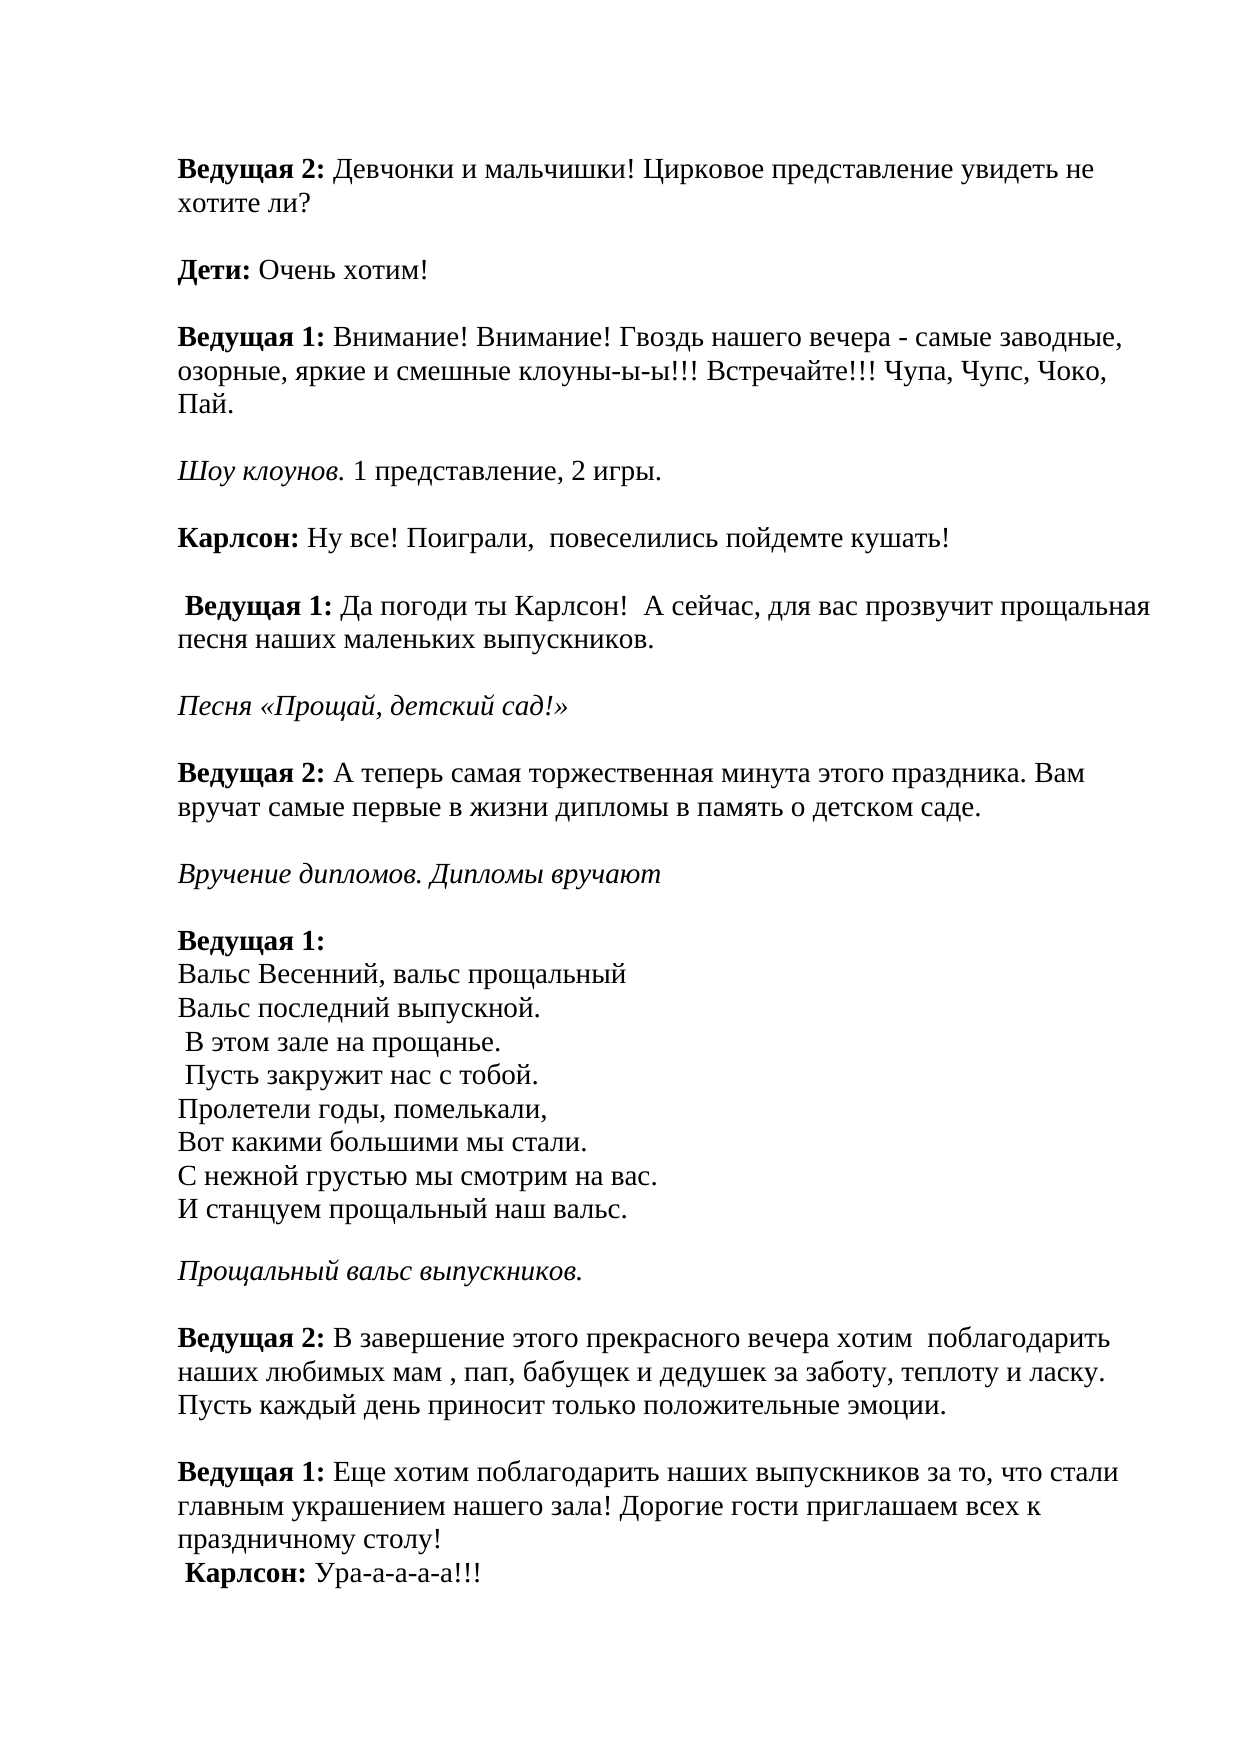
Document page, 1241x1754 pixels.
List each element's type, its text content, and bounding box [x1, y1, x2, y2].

text Песня «Прощай, детский сад!» [177, 688, 1152, 722]
text Вот какими большими мы стали. [177, 1124, 1152, 1158]
text Ведущая 1: Внимание! Внимание! Гвоздь нашего вечера - самые заводные, озорные, яркие и смешные клоуны-ы-ы!!! Встречайте!!! Чупа, Чупс, Чоко, Пай. [177, 319, 1152, 420]
text Ведущая 2: Девчонки и мальчишки! Цирковое представление увидеть не хотите ли? [177, 152, 1152, 219]
text Ведущая 1: Да погоди ты Карлсон! А сейчас, для вас прозвучит прощальная песня наших маленьких выпускников. [177, 588, 1152, 655]
text Карлсон: Ну все! Поиграли, повеселились пойдемте кушать! [177, 521, 1152, 554]
text Пусть закружит нас с тобой. [177, 1057, 1152, 1091]
text Прощальный вальс выпускников. [177, 1253, 1152, 1287]
text Ведущая 1: [177, 923, 1152, 957]
text Карлсон: Ура-а-а-а-а!!! [177, 1555, 1152, 1588]
text И станцуем прощальный наш вальс. [177, 1191, 1152, 1225]
text Дети: Очень хотим! [177, 252, 1152, 286]
text Вручение дипломов. Дипломы вручают [177, 856, 1152, 889]
text Вальс последний выпускной. [177, 990, 1152, 1024]
text Ведущая 2: А теперь самая торжественная минута этого праздника. Вам вручат самые первые в жизни дипломы в память о детском саде. [177, 755, 1152, 822]
text Пролетели годы, помелькали, [177, 1091, 1152, 1124]
text С нежной грустью мы смотрим на вас. [177, 1158, 1152, 1191]
text Шоу клоунов. 1 представление, 2 игры. [177, 453, 1152, 487]
text Ведущая 2: В завершение этого прекрасного вечера хотим поблагодарить наших любимых мам , пап, бабущек и дедушек за заботу, теплоту и ласку. Пусть каждый день приносит только положительные эмоции. [177, 1320, 1152, 1421]
text Вальс Весенний, вальс прощальный [177, 957, 1152, 990]
text Ведущая 1: Еще хотим поблагодарить наших выпускников за то, что стали главным украшением нашего зала! Дорогие гости приглашаем всех к праздничному столу! [177, 1454, 1152, 1555]
text В этом зале на прощанье. [177, 1024, 1152, 1057]
